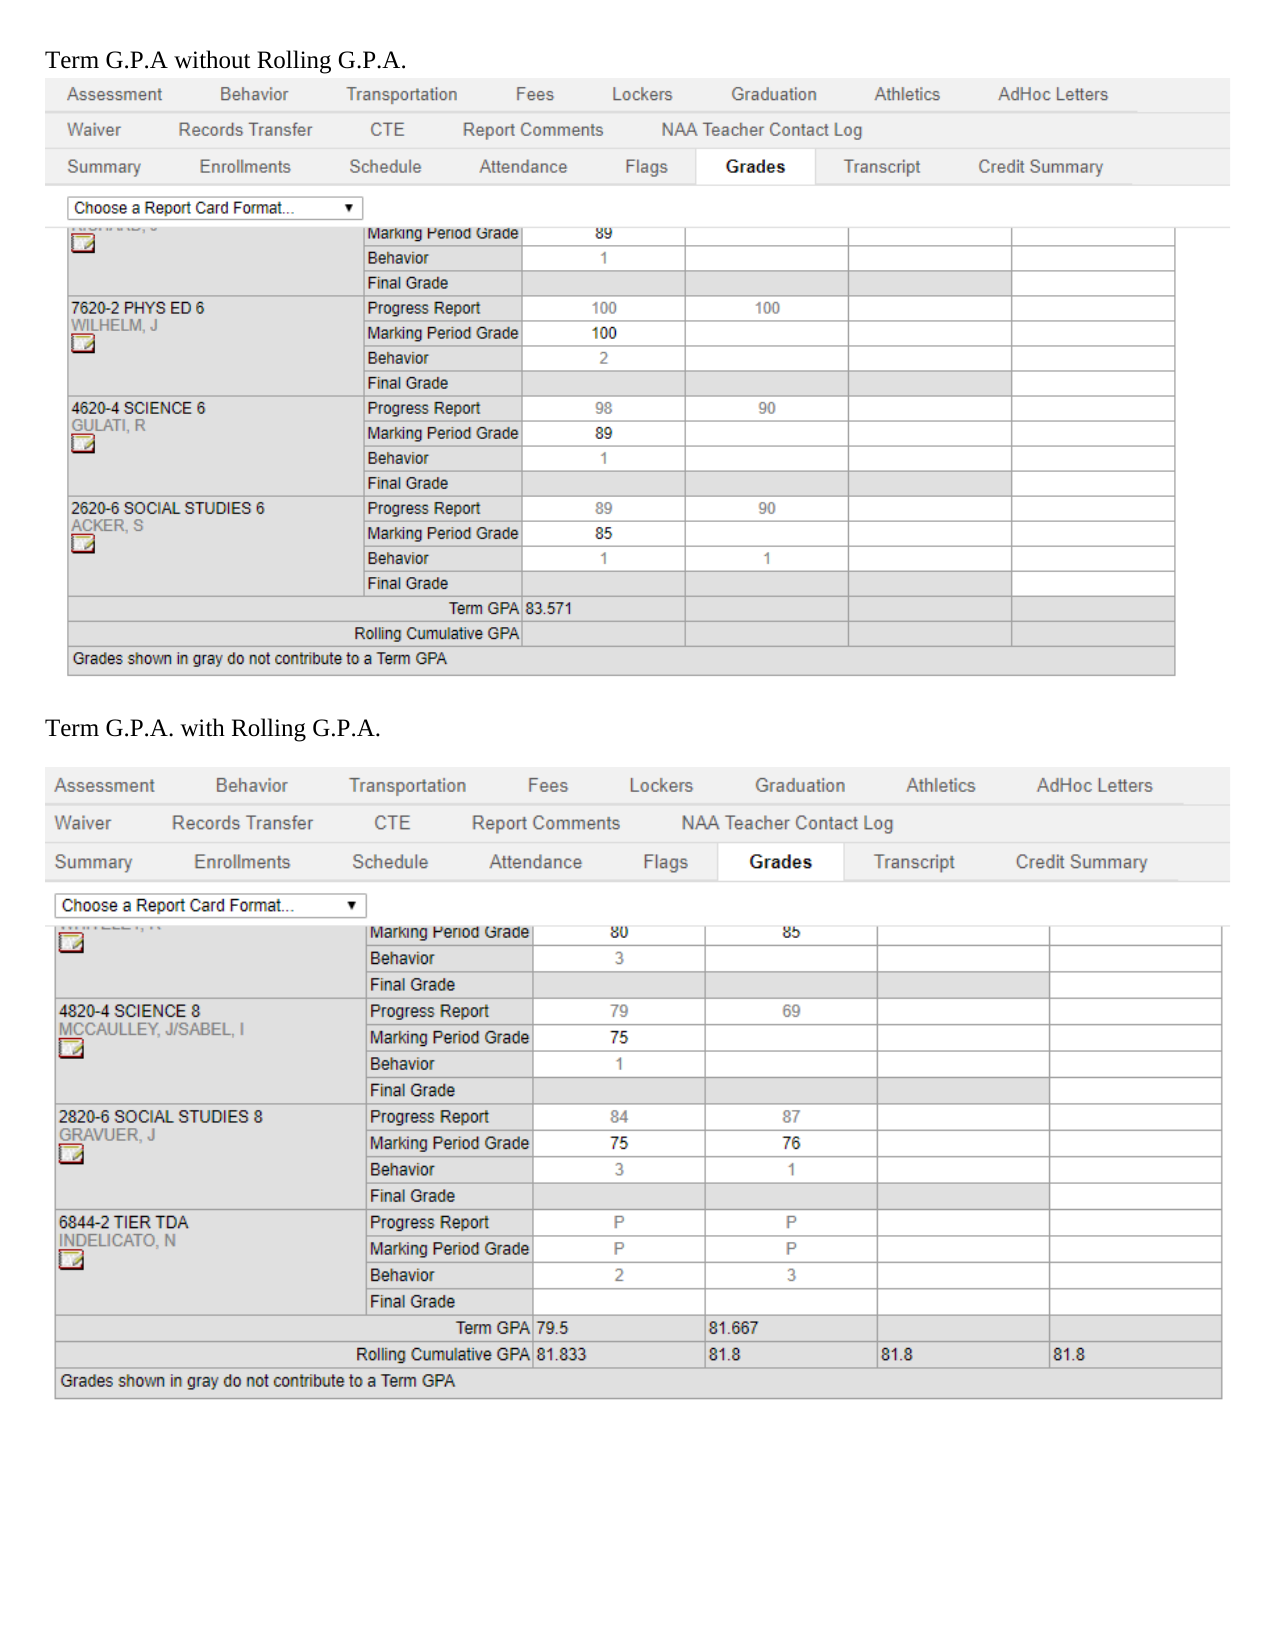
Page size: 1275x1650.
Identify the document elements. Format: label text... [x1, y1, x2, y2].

text Term G.P.A. with Rolling G.P.A. [45, 713, 1230, 742]
text Term G.P.A without Rolling G.P.A. [45, 45, 1230, 78]
picture [45, 78, 1230, 688]
picture [45, 767, 1230, 1405]
